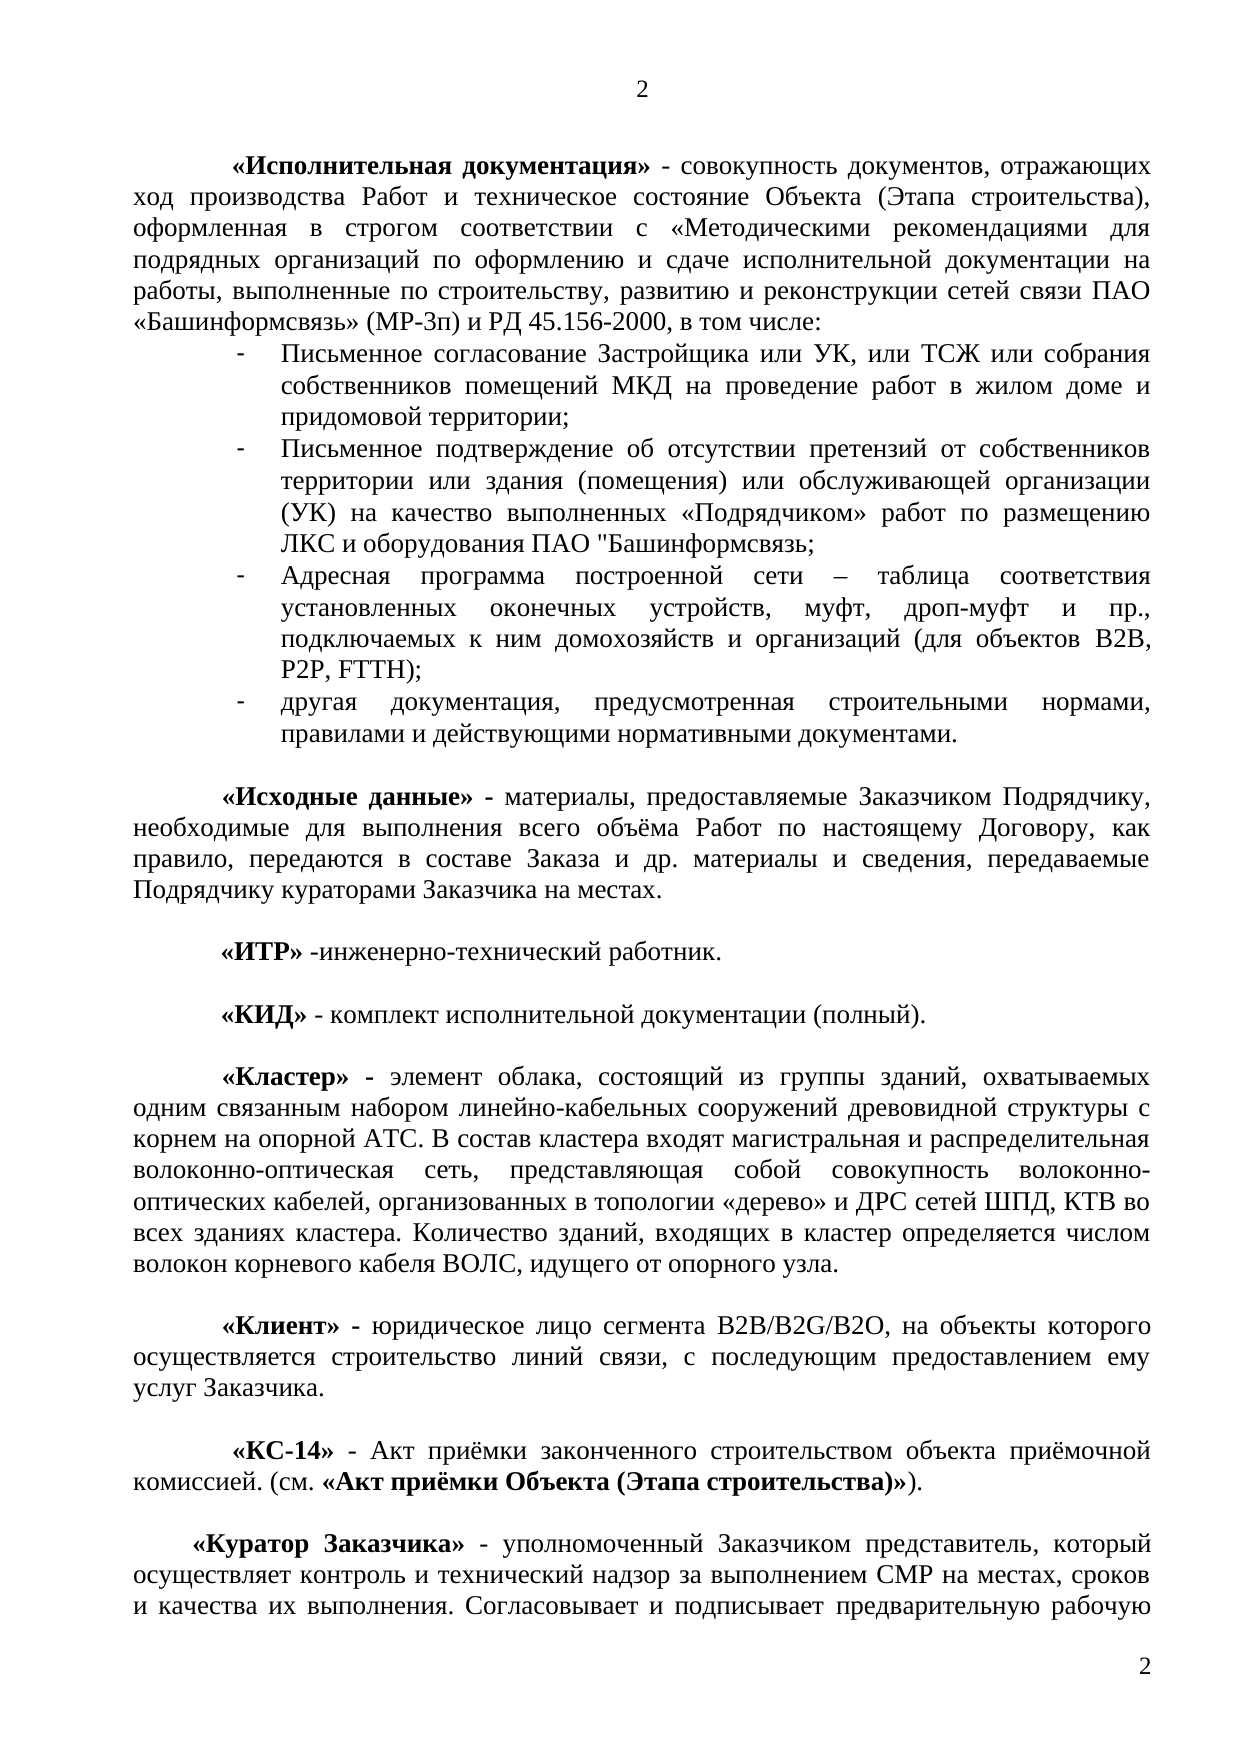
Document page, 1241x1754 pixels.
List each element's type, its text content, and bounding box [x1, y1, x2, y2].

list Письменное подтверждение об отсутствии претензий от собственников территории или здания (помещения) или обслуживающей организации (УК) на качество выполненных «Подрядчиком» работ по размещению ЛКС и оборудования ПАО "Башинформсвязь; [236, 431, 1152, 558]
list Письменное согласование Застройщика или УК, или ТСЖ или собрания собственников помещений МКД на проведение работ в жилом доме и придомовой территории; [236, 336, 1152, 431]
text «КС-14» - Акт приёмки законченного строительством объекта приёмочной комиссией. (см. «Акт приёмки Объекта (Этапа строительства)»). [133, 1434, 1152, 1496]
text «КИД» - комплект исполнительной документации (полный). [133, 998, 1152, 1029]
text «ИТР» -инженерно-технический работник. [133, 935, 1152, 967]
list другая документация, предусмотренная строительными нормами, правилами и действующими нормативными документами. [236, 684, 1152, 748]
list Адресная программа построенной сети – таблица соответствия установленных оконечных устройств, муфт, дроп-муфт и пр., подключаемых к ним домохозяйств и организаций (для объектов B2B, P2P, FTTH); [236, 558, 1152, 684]
text «Клиент» - юридическое лицо сегмента B2B/B2G/В2О, на объекты которого осуществляется строительство линий связи, с последующим предоставлением ему услуг Заказчика. [133, 1309, 1152, 1403]
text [133, 1527, 1152, 1621]
text «Кластер» - элемент облака, состоящий из группы зданий, охватываемых одним связанным набором линейно-кабельных сооружений древовидной структуры с корнем на опорной АТС. В состав кластера входят магистральная и распределительная волоконно-оптическая сеть, представляющая собой совокупность волоконно-оптических кабелей, организованных в топологии «дерево» и ДРС сетей ШПД, КТВ во всех зданиях кластера. Количество зданий, входящих в кластер определяется числом волокон корневого кабеля ВОЛС, идущего от опорного узла. [133, 1060, 1152, 1278]
text «Исполнительная документация» - совокупность документов, отражающих ход производства Работ и техническое состояние Объекта (Этапа строительства), оформленная в строгом соответствии с «Методическими рекомендациями для подрядных организаций по оформлению и сдаче исполнительной документации на работы, выполненные по строительству, развитию и реконструкции сетей связи ПАО «Башинформсвязь» (МР-3п) и РД 45.156-2000, в том числе: [133, 149, 1152, 336]
text «Исходные данные» - материалы, предоставляемые Заказчиком Подрядчику, необходимые для выполнения всего объёма Работ по настоящему Договору, как правило, передаются в составе Заказа и др. материалы и сведения, передаваемые Подрядчику кураторами Заказчика на местах. [133, 780, 1152, 904]
